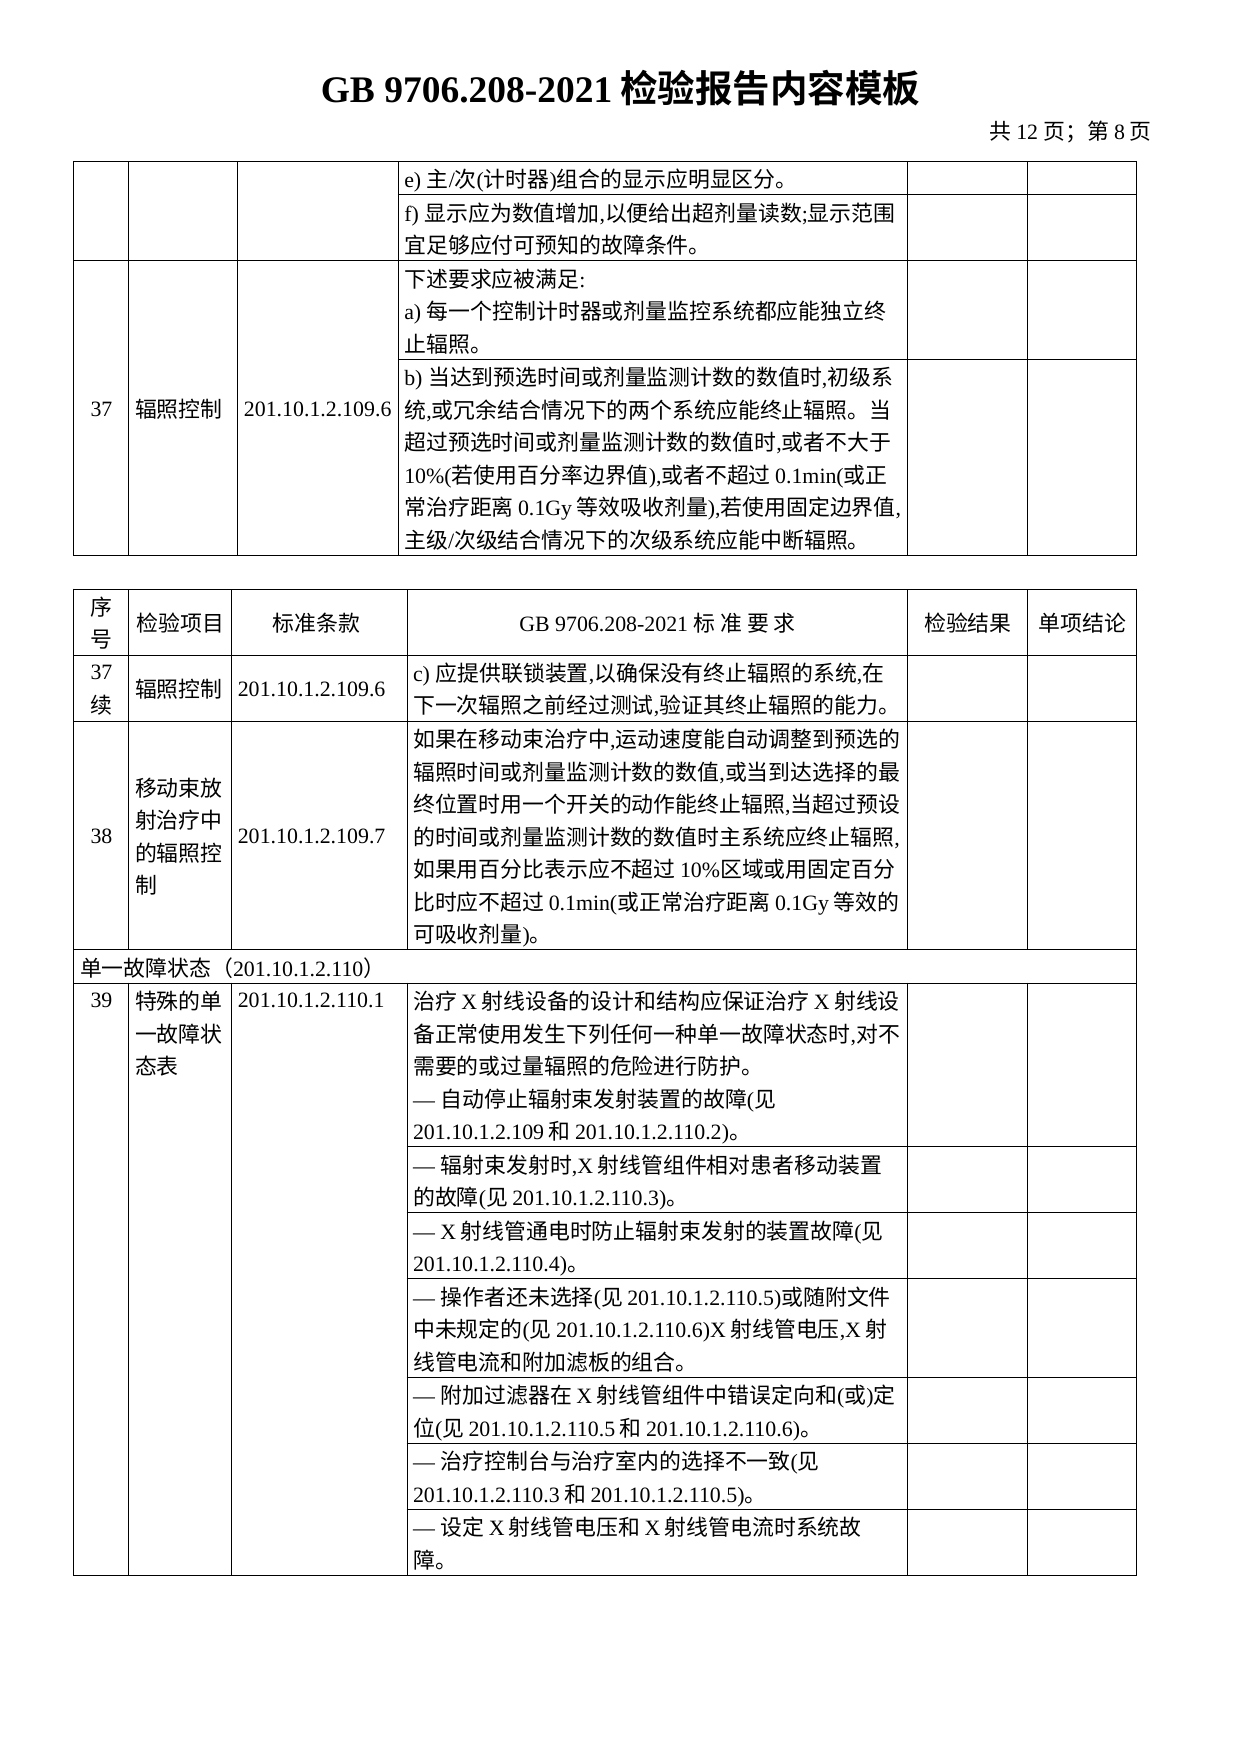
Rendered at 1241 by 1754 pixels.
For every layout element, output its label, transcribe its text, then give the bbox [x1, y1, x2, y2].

table_cell [908, 1510, 1027, 1575]
table_cell [908, 261, 1027, 359]
table_cell — X射线管通电时防止辐射束发射的装置故障(见201.10.1.2.110.4)。 [408, 1213, 907, 1278]
table_header GB 9706.208-2021 标 准 要 求 [408, 590, 907, 654]
table_cell [908, 1213, 1027, 1278]
table_cell — 设定X射线管电压和X射线管电流时系统故障。 [408, 1510, 907, 1575]
table_cell 下述要求应被满足: a) 每一个控制计时器或剂量监控系统都应能独立终止辐照。 [399, 261, 907, 359]
table_cell [908, 984, 1027, 1146]
table_cell [1028, 1444, 1136, 1509]
table_cell [1028, 1279, 1136, 1377]
table_cell 39 [74, 984, 128, 1575]
table_cell [1028, 195, 1136, 260]
table_cell 37 [74, 261, 128, 555]
table_cell [908, 1378, 1027, 1443]
table_cell 移动束放射治疗中的辐照控制 [129, 722, 231, 949]
table_cell [1028, 656, 1136, 721]
table_cell 辐照控制 [129, 261, 237, 555]
table_cell [908, 722, 1027, 949]
table_header 序 号 [74, 590, 128, 654]
table_cell [908, 1147, 1027, 1212]
table_cell 201.10.1.2.109.7 [232, 722, 407, 949]
table_cell 治疗X射线设备的设计和结构应保证治疗X射线设备正常使用发生下列任何一种单一故障状态时,对不需要的或过量辐照的危险进行防护。 — 自动停止辐射束发射装置的故障(见201.10.1.2.109和201.10.1.2.110.2)。 [408, 984, 907, 1146]
table_header 单项结论 [1028, 590, 1136, 654]
table_cell 201.10.1.2.109.6 [232, 656, 407, 721]
table_cell [1028, 1147, 1136, 1212]
table_cell 37 续 [74, 656, 128, 721]
table_cell e) 主/次(计时器)组合的显示应明显区分。 [399, 162, 907, 194]
table_cell 辐照控制 [129, 656, 231, 721]
table_cell [908, 1279, 1027, 1377]
table_cell [1028, 984, 1136, 1146]
table_cell [1028, 1378, 1136, 1443]
table_cell [1028, 722, 1136, 949]
table_cell 201.10.1.2.109.6 [238, 261, 398, 555]
table_cell c) 应提供联锁装置,以确保没有终止辐照的系统,在下一次辐照之前经过测试,验证其终止辐照的能力。 [408, 656, 907, 721]
table_cell [1028, 261, 1136, 359]
table_cell 如果在移动束治疗中,运动速度能自动调整到预选的辐照时间或剂量监测计数的数值,或当到达选择的最终位置时用一个开关的动作能终止辐照,当超过预设的时间或剂量监测计数的数值时主系统应终止辐照,如果用百分比表示应不超过10%区域或用固定百分比时应不超过0.1min(或正常治疗距离0.1Gy等效的可吸收剂量)。 [408, 722, 907, 949]
table_cell [1028, 1510, 1136, 1575]
table_header 标准条款 [232, 590, 407, 654]
table_header 检验项目 [129, 590, 231, 654]
table_cell — 附加过滤器在X射线管组件中错误定向和(或)定位(见201.10.1.2.110.5和201.10.1.2.110.6)。 [408, 1378, 907, 1443]
table_cell [908, 656, 1027, 721]
table_cell [1028, 162, 1136, 194]
table_cell [1028, 1213, 1136, 1278]
table_cell 单一故障状态（201.10.1.2.110） [74, 950, 1136, 983]
table_cell [908, 162, 1027, 194]
table_cell 特殊的单一故障状态表 [129, 984, 231, 1575]
table_cell [908, 1444, 1027, 1509]
table_header 检验结果 [908, 590, 1027, 654]
table_cell — 辐射束发射时,X射线管组件相对患者移动装置的故障(见201.10.1.2.110.3)。 [408, 1147, 907, 1212]
table_cell 201.10.1.2.110.1 [232, 984, 407, 1575]
table_cell 38 [74, 722, 128, 949]
table_cell [1028, 360, 1136, 555]
table_cell — 操作者还未选择(见201.10.1.2.110.5)或随附文件中未规定的(见201.10.1.2.110.6)X射线管电压,X射线管电流和附加滤板的组合。 [408, 1279, 907, 1377]
table_cell — 治疗控制台与治疗室内的选择不一致(见201.10.1.2.110.3和201.10.1.2.110.5)。 [408, 1444, 907, 1509]
table_cell [908, 360, 1027, 555]
table_cell [908, 195, 1027, 260]
table_cell f) 显示应为数值增加,以便给出超剂量读数;显示范围宜足够应付可预知的故障条件。 [399, 195, 907, 260]
table_cell b) 当达到预选时间或剂量监测计数的数值时,初级系统,或冗余结合情况下的两个系统应能终止辐照。当超过预选时间或剂量监测计数的数值时,或者不大于10%(若使用百分率边界值),或者不超过0.1min(或正常治疗距离0.1Gy等效吸收剂量),若使用固定边界值,主级/次级结合情况下的次级系统应能中断辐照。 [399, 360, 907, 555]
